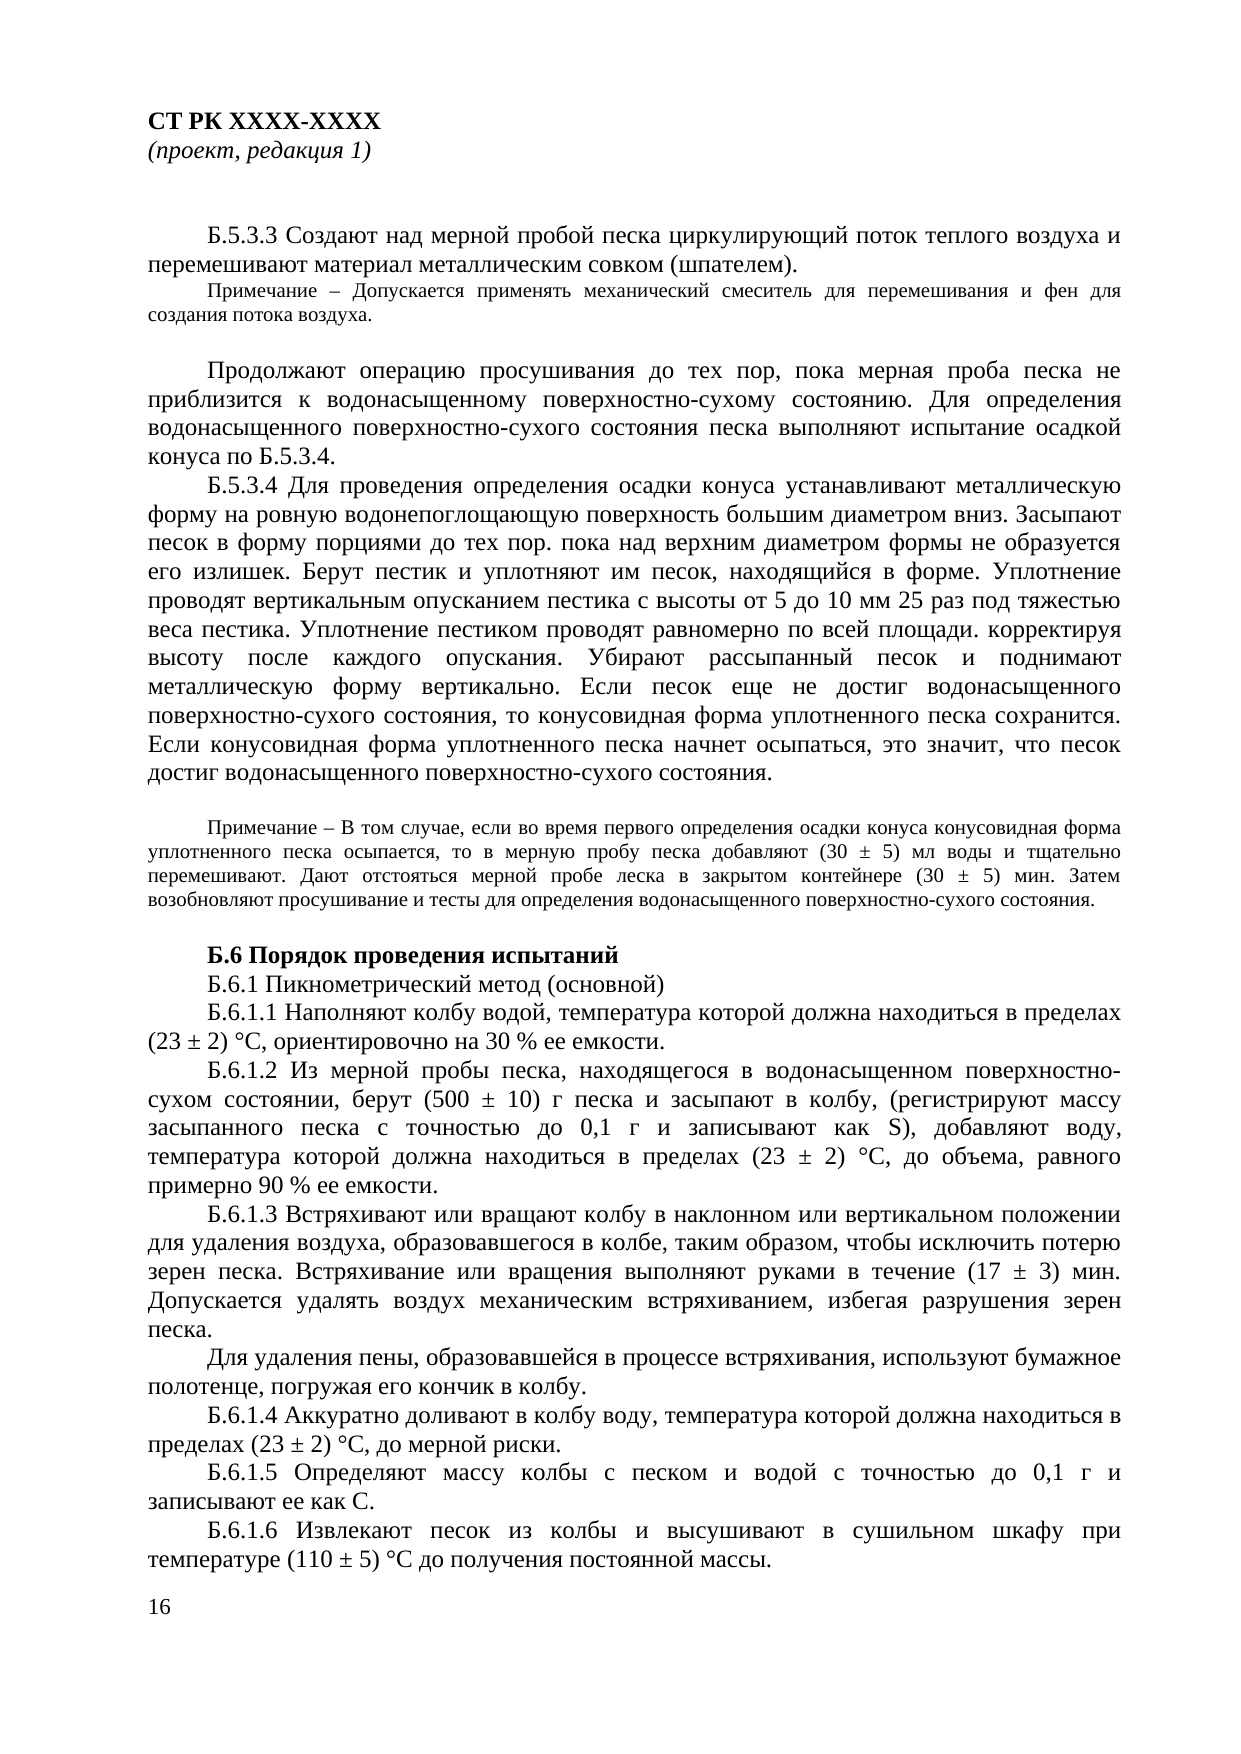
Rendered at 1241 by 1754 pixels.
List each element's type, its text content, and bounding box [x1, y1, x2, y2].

text Б.6.1.2 Из мерной пробы песка, находящегося в водонасыщенном поверхностно-сухом состоянии, берут (500 ± 10) г песка и засыпают в колбу, (регистрируют массу засыпанного песка с точностью до 0,1 г и записывают как S), добавляют воду, температура которой должна находиться в пределах (23 ± 2) °С, до объема, равного примерно 90 % ее емкости. [148, 1055, 1122, 1199]
text Б.6 Порядок проведения испытаний [148, 940, 1122, 969]
text Б.6.1.6 Извлекают песок из колбы и высушивают в сушильном шкафу при температуре (110 ± 5) °С до получения постоянной массы. [148, 1515, 1122, 1572]
text Б.5.3.3 Создают над мерной пробой песка циркулирующий поток теплого воздуха и перемешивают материал металлическим совком (шпателем). [148, 221, 1122, 278]
text Б.6.1.5 Определяют массу колбы с песком и водой с точностью до 0,1 г и записывают ее как С. [148, 1457, 1122, 1515]
text Б.6.1.1 Наполняют колбу водой, температура которой должна находиться в пределах (23 ± 2) °С, ориентировочно на 30 % ее емкости. [148, 997, 1122, 1055]
text Б.5.3.4 Для проведения определения осадки конуса устанавливают металлическую форму на ровную водонепоглощающую поверхность большим диаметром вниз. Засыпают песок в форму порциями до тех пор. пока над верхним диаметром формы не образуется его излишек. Берут пестик и уплотняют им песок, находящийся в форме. Уплотнение проводят вертикальным опусканием пестика с высоты от 5 до 10 мм 25 раз под тяжестью веса пестика. Уплотнение пестиком проводят равномерно по всей площади. корректируя высоту после каждого опускания. Убирают рассыпанный песок и поднимают металлическую форму вертикально. Если песок еще не достиг водонасыщенного поверхностно-сухого состояния, то конусовидная форма уплотненного песка сохранится. Если конусовидная форма уплотненного песка начнет осыпаться, это значит, что песок достиг водонасыщенного поверхностно-сухого состояния. [148, 470, 1122, 786]
text Б.6.1 Пикнометрический метод (основной) [148, 969, 1122, 997]
text Для удаления пены, образовавшейся в процессе встряхивания, используют бумажное полотенце, погружая его кончик в колбу. [148, 1342, 1122, 1400]
text Б.6.1.3 Встряхивают или вращают колбу в наклонном или вертикальном положении для удаления воздуха, образовавшегося в колбе, таким образом, чтобы исключить потерю зерен песка. Встряхивание или вращения выполняют руками в течение (17 ± 3) мин. Допускается удалять воздух механическим встряхиванием, избегая разрушения зерен песка. [148, 1199, 1122, 1342]
text Примечание – В том случае, если во время первого определения осадки конуса конусовидная форма уплотненного песка осыпается, то в мерную пробу песка добавляют (30 ± 5) мл воды и тщательно перемешивают. Дают отстояться мерной пробе леска в закрытом контейнере (30 ± 5) мин. Затем возобновляют просушивание и тесты для определения водонасыщенного поверхностно-сухого состояния. [148, 815, 1122, 911]
text Продолжают операцию просушивания до тех пор, пока мерная проба песка не приблизится к водонасыщенному поверхностно-сухому состоянию. Для определения водонасыщенного поверхностно-сухого состояния песка выполняют испытание осадкой конуса по Б.5.3.4. [148, 355, 1122, 470]
text Б.6.1.4 Аккуратно доливают в колбу воду, температура которой должна находиться в пределах (23 ± 2) °С, до мерной риски. [148, 1400, 1122, 1457]
text Примечание – Допускается применять механический смеситель для перемешивания и фен для создания потока воздуха. [148, 278, 1122, 326]
